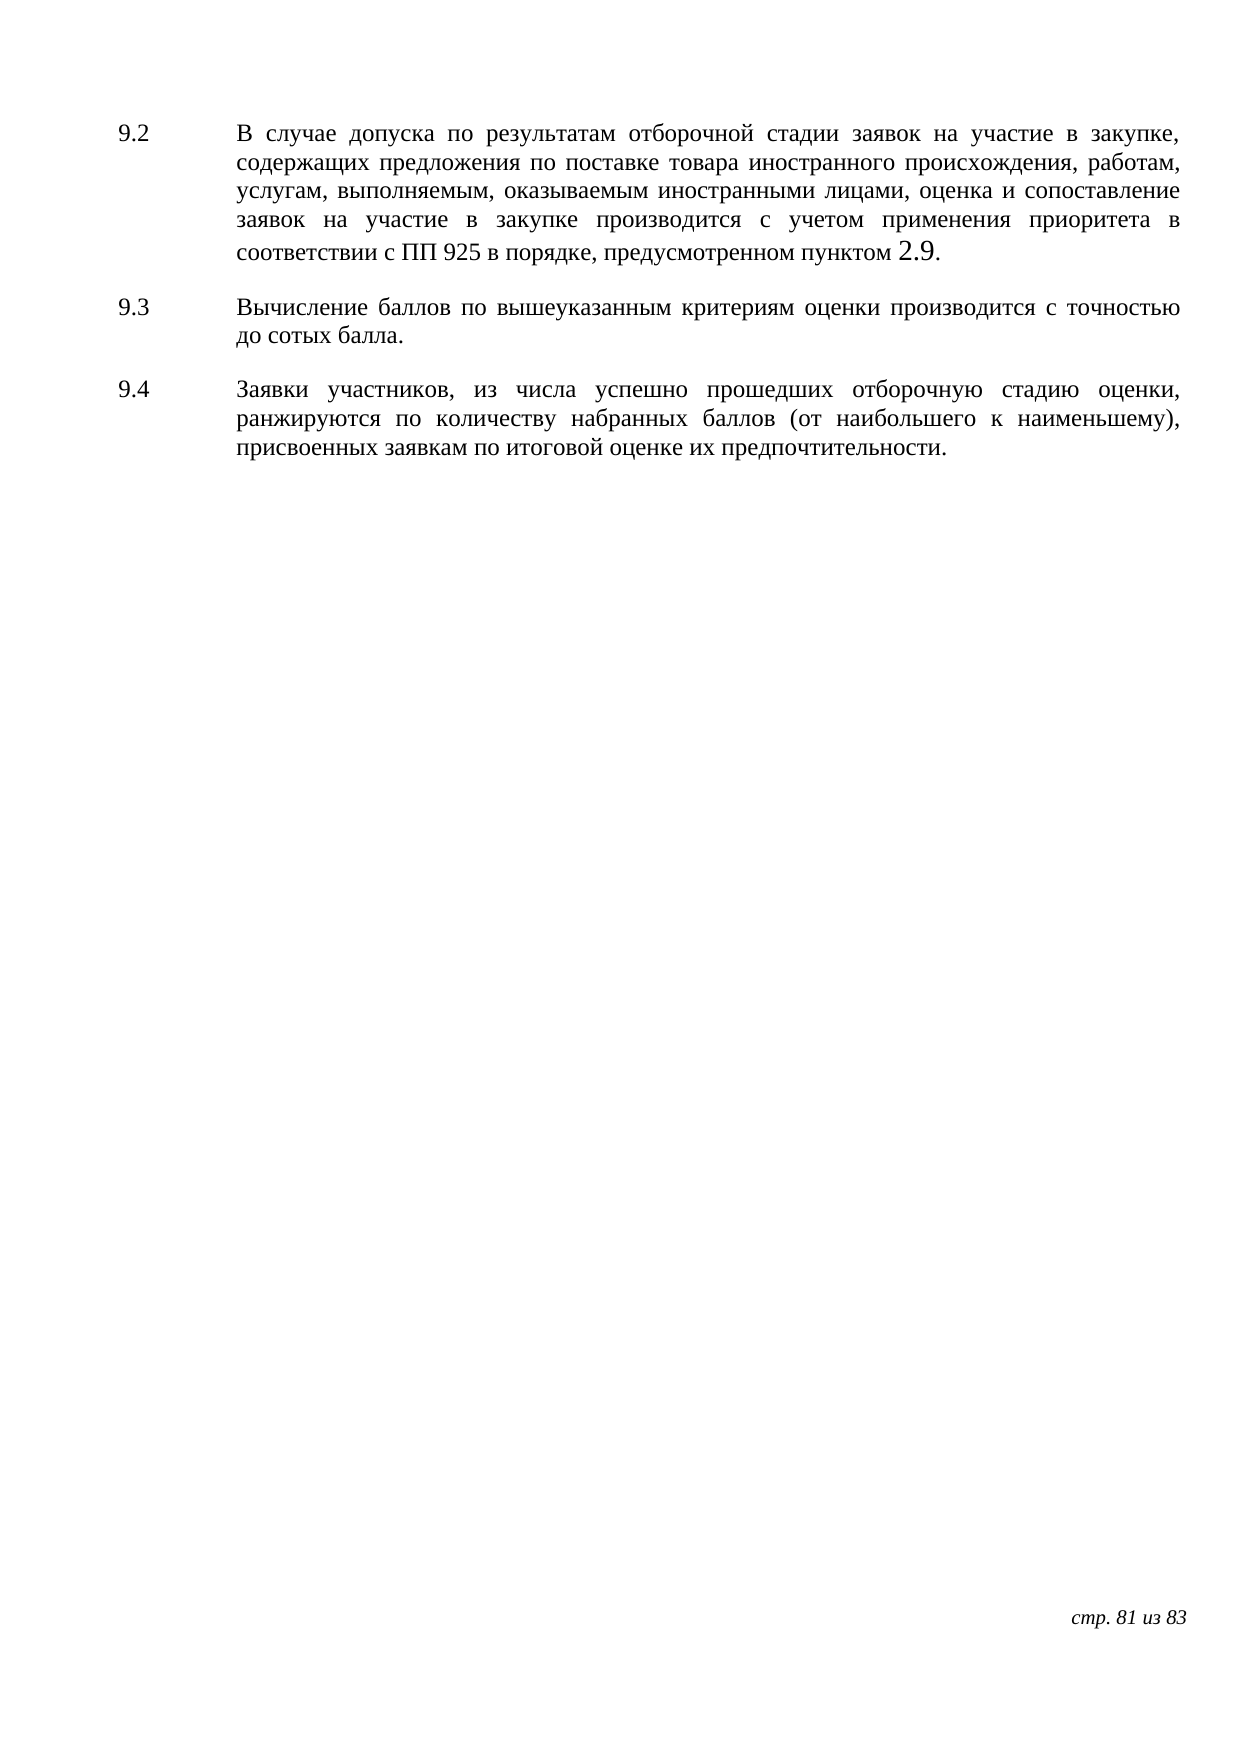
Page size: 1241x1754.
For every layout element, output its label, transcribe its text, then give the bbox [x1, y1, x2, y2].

list Заявки участников, из числа успешно прошедших отборочную стадию оценки, ранжируются по количеству набранных баллов (от наибольшего к наименьшему), присвоенных заявкам по итоговой оценке их предпочтительности. [118, 374, 1181, 460]
list В случае допуска по результатам отборочной стадии заявок на участие в закупке, содержащих предложения по поставке товара иностранного происхождения, работам, услугам, выполняемым, оказываемым иностранными лицами, оценка и сопоставление заявок на участие в закупке производится с учетом применения приоритета в соответствии с ПП 925 в порядке, предусмотренном пунктом 2.9. [118, 118, 1181, 267]
list Вычисление баллов по вышеуказанным критериям оценки производится с точностью до сотых балла. [118, 292, 1181, 349]
